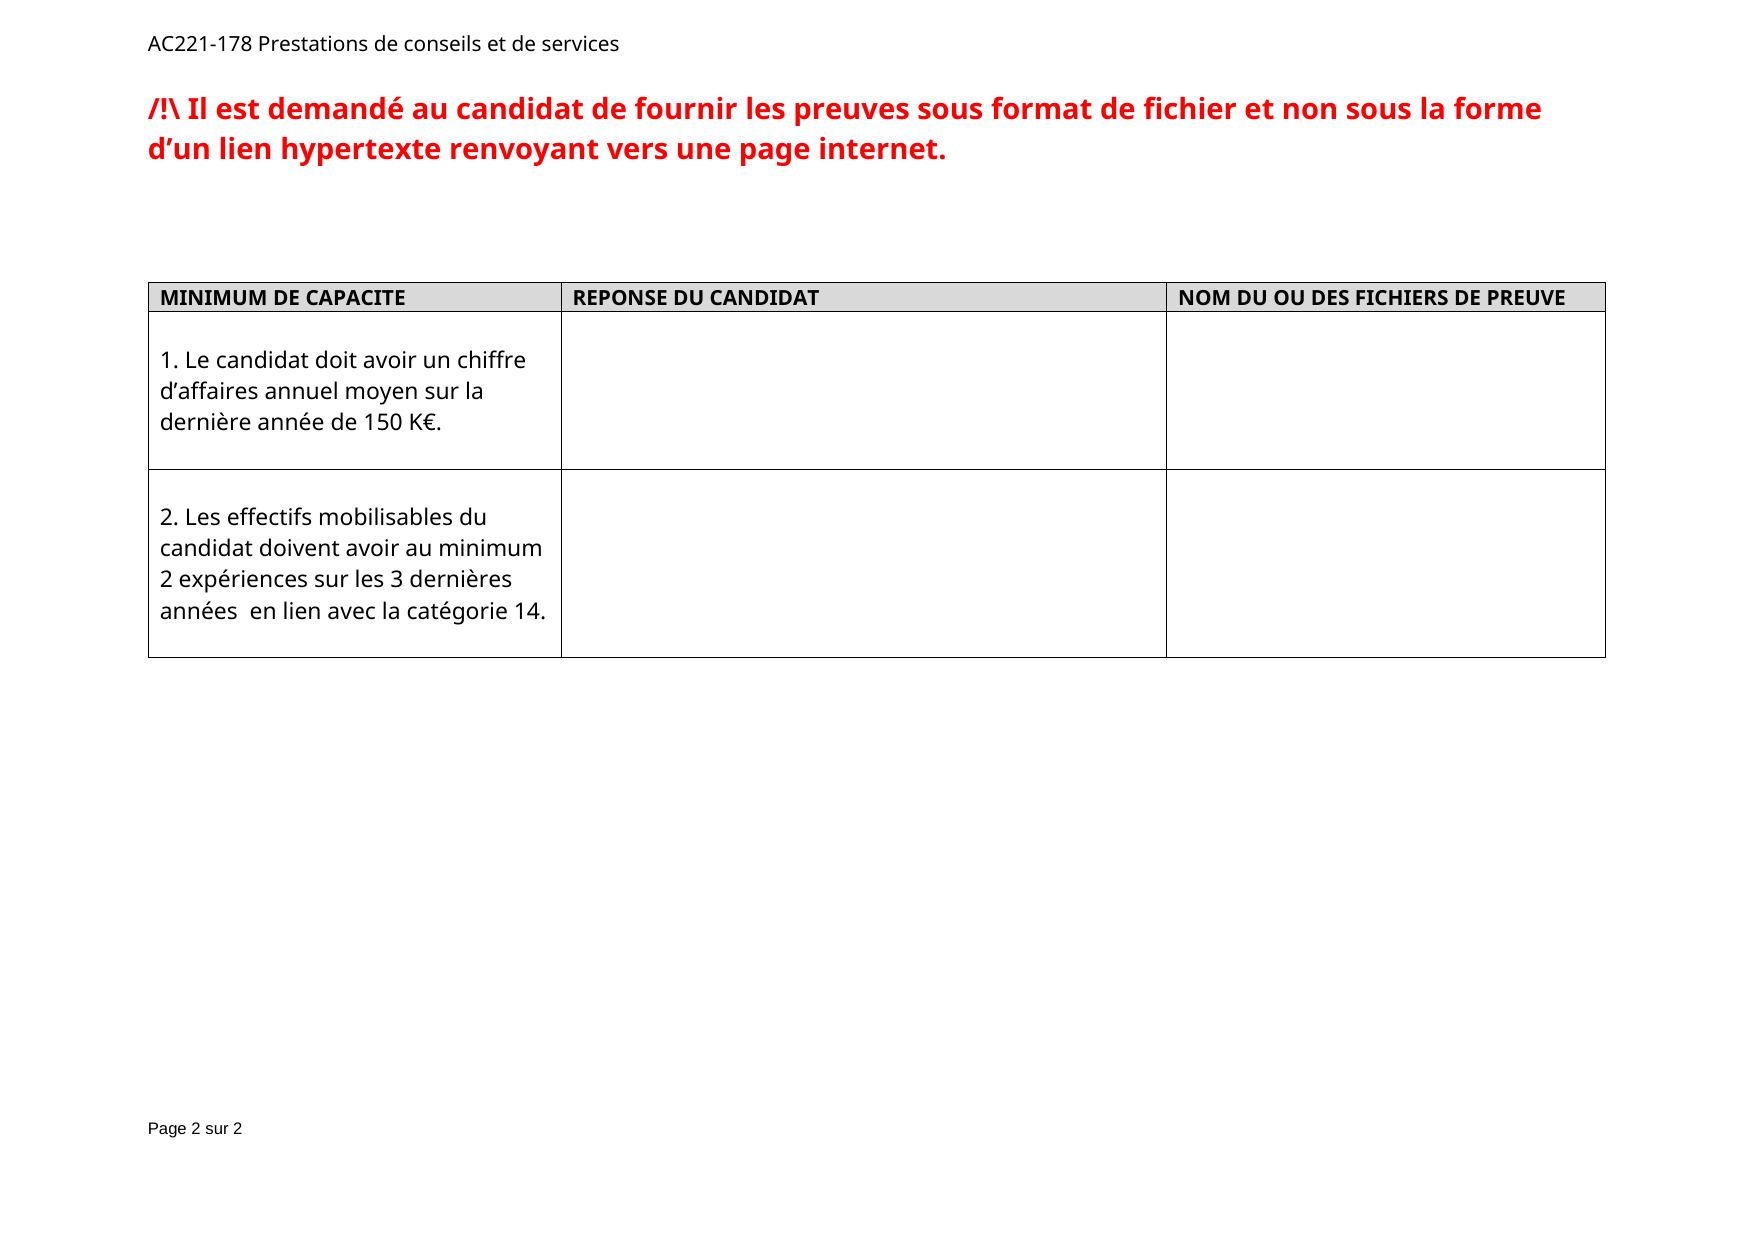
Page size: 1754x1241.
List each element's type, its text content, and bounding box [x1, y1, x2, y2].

text /!\ Il est demandé au candidat de fournir les preuves sous format de fichier et non sous la forme d’un lien hypertexte renvoyant vers une page internet. [148, 89, 1606, 168]
table_header MINIMUM DE CAPACITE [149, 283, 561, 311]
table_header NOM DU OU DES FICHIERS DE PREUVE [1167, 283, 1605, 311]
table_cell 1. Le candidat doit avoir un chiffre d’affaires annuel moyen sur la dernière année de 150 K€. [149, 312, 561, 468]
table_cell [1167, 312, 1605, 468]
table_cell [562, 470, 1166, 657]
table_header REPONSE DU CANDIDAT [562, 283, 1166, 311]
table_cell [562, 312, 1166, 468]
table_cell 2. Les effectifs mobilisables du candidat doivent avoir au minimum 2 expériences sur les 3 dernières années en lien avec la catégorie 14. [149, 470, 561, 657]
table_cell [1167, 470, 1605, 657]
